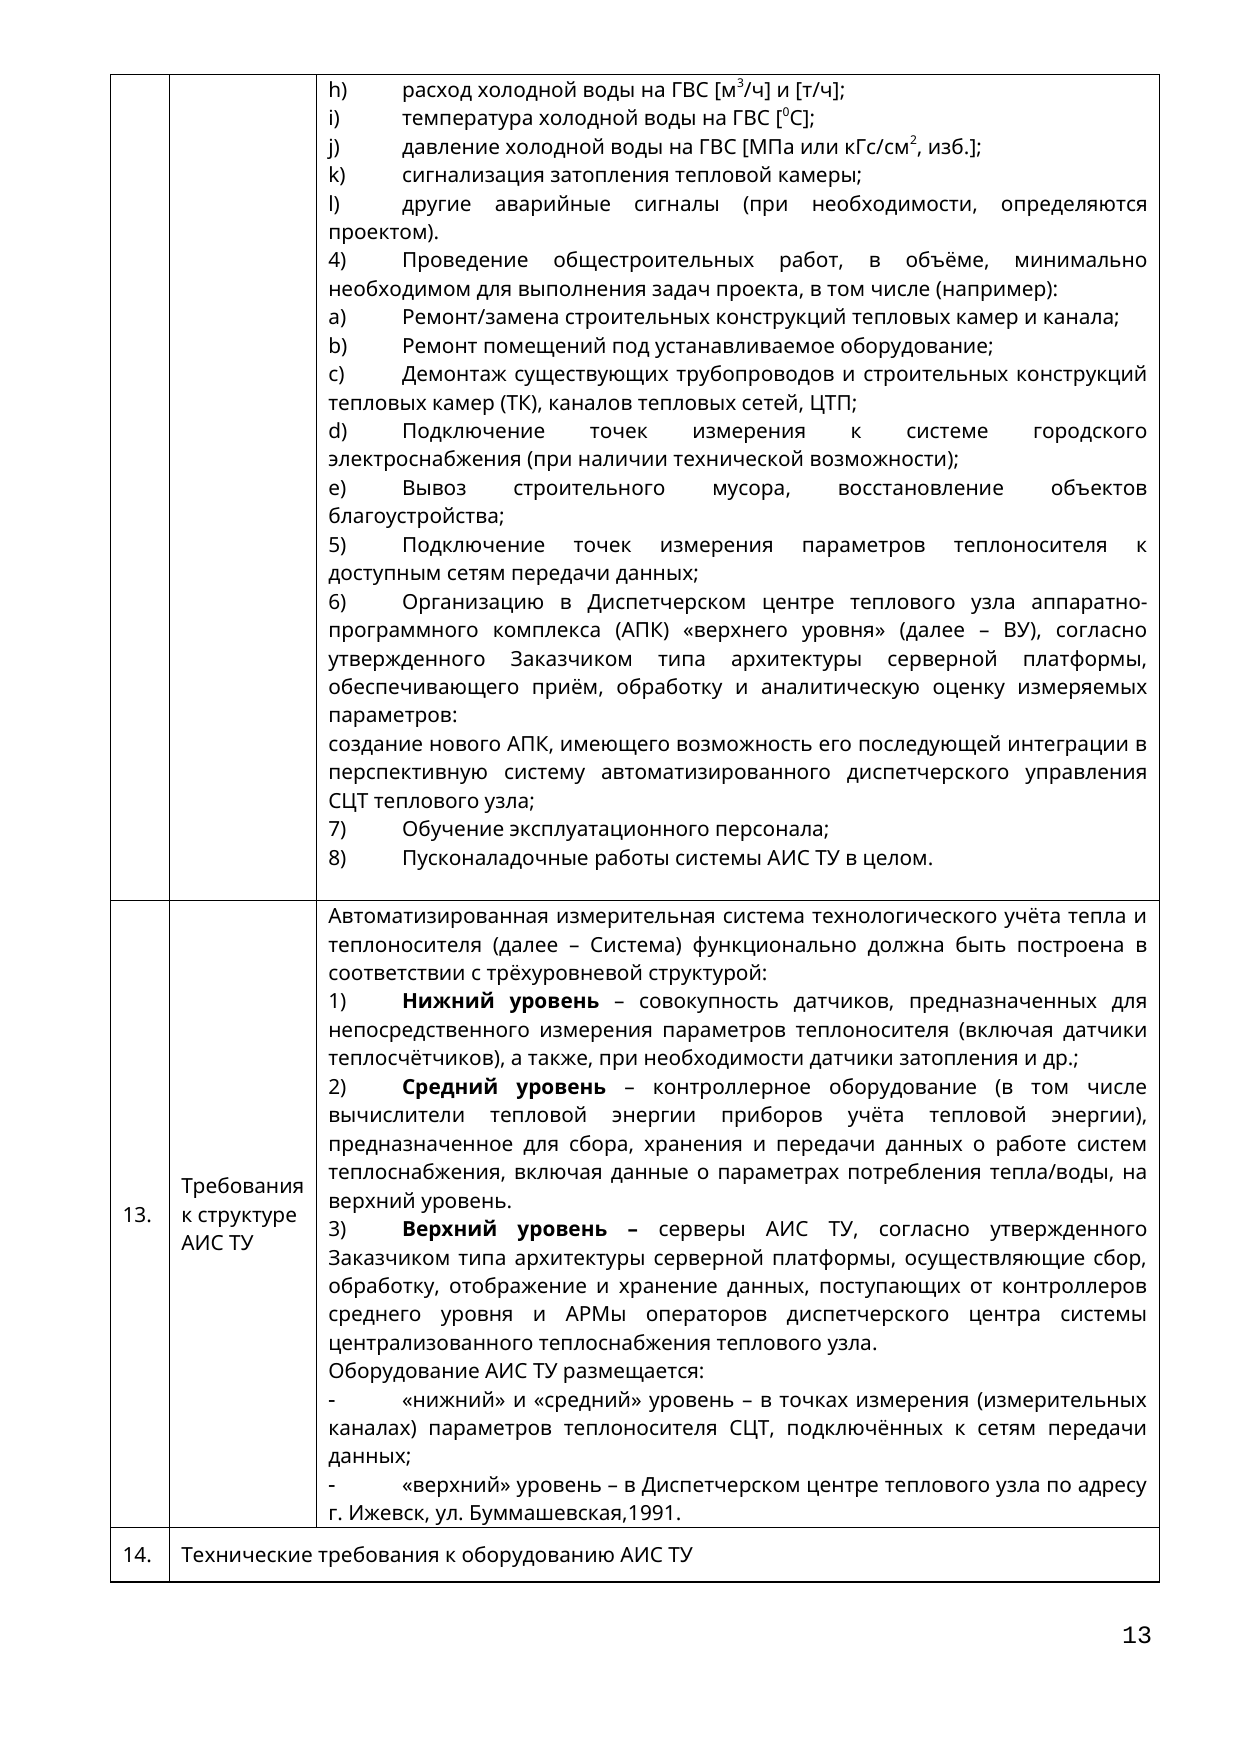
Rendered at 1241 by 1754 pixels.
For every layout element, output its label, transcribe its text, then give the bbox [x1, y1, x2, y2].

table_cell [317, 75, 1159, 900]
table_cell [111, 75, 169, 900]
table_cell [111, 901, 169, 1527]
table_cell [170, 75, 316, 900]
table_cell [111, 1528, 169, 1581]
table_cell Автоматизированная измерительная система технологического учёта тепла и теплоносителя (далее – Система) функционально должна быть построена в соответствии с трёхуровневой структурой: Нижний уровень – совокупность датчиков, предназначенных для непосредственного измерения параметров теплоносителя (включая датчики теплосчётчиков), а также, при необходимости датчики затопления и др.; Средний уровень – контроллерное оборудование (в том числе вычислители тепловой энергии приборов учёта тепловой энергии), предназначенное для сбора, хранения и передачи данных о работе систем теплоснабжения, включая данные о параметрах потребления тепла/воды, на верхний уровень. Верхний уровень – серверы АИС ТУ, согласно утвержденного Заказчиком типа архитектуры серверной платформы, осуществляющие сбор, обработку, отображение и хранение данных, поступающих от контроллеров среднего уровня и АРМы операторов диспетчерского центра системы централизованного теплоснабжения теплового узла. Оборудование АИС ТУ размещается: «нижний» и «средний» уровень – в точках измерения (измерительных каналах) параметров теплоносителя СЦТ, подключённых к сетям передачи данных; «верхний» уровень – в Диспетчерском центре теплового узла по адресу г. Ижевск, ул. Буммашевская,1991. [317, 901, 1159, 1527]
table_cell Требования к структуре АИС ТУ [170, 901, 316, 1527]
table_cell Технические требования к оборудованию АИС ТУ [170, 1528, 1159, 1581]
